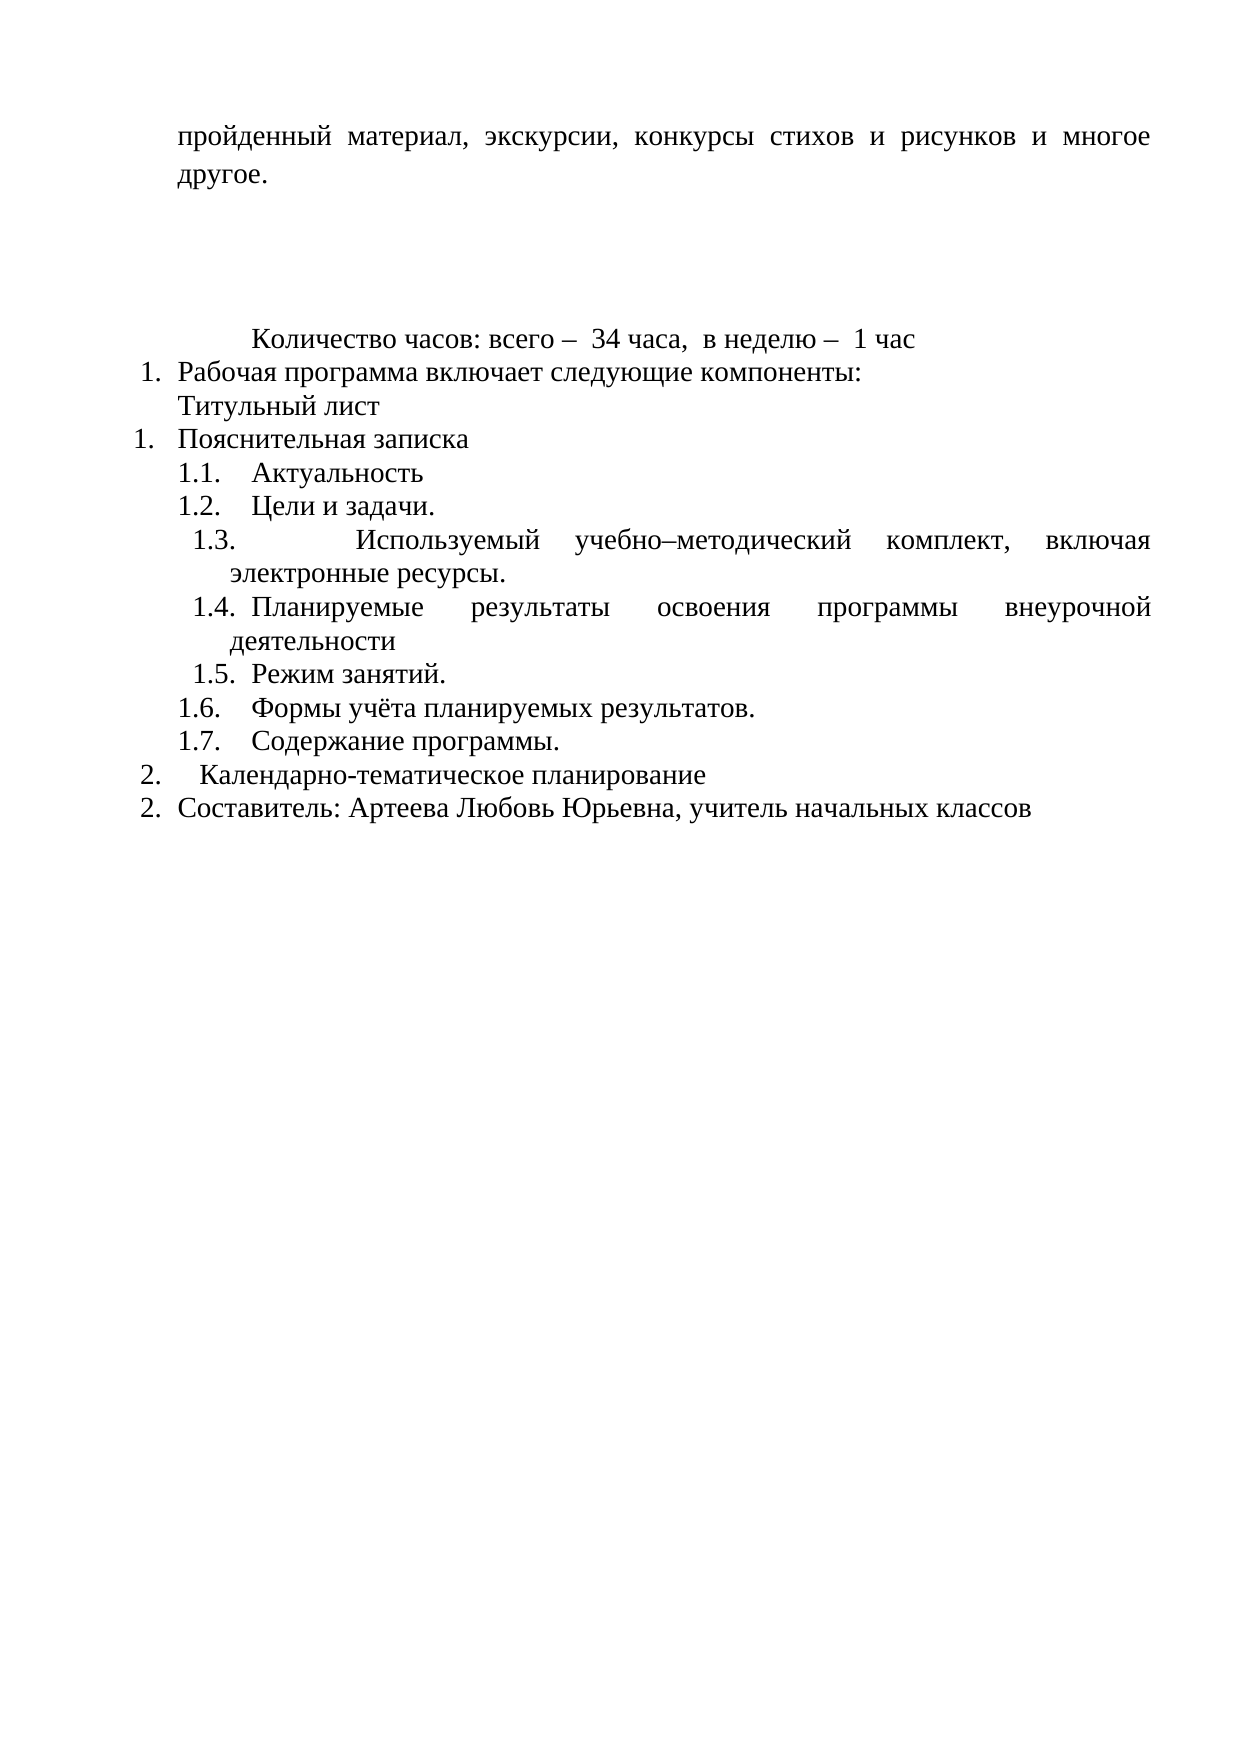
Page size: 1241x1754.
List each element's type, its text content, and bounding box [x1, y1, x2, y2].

list Планируемые результаты освоения программы внеурочной деятельности [192, 589, 1152, 656]
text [177, 118, 1152, 190]
list Используемый учебно–методический комплект, включая электронные ресурсы. [192, 522, 1152, 589]
list Титульный лист [177, 388, 1152, 421]
list Формы учёта планируемых результатов. [177, 690, 1152, 723]
list Рабочая программа включает следующие компоненты: [140, 354, 1152, 388]
list Количество часов: всего – 34 часа, в неделю – 1 час [177, 321, 1152, 354]
list Составитель: Артеева Любовь Юрьевна, учитель начальных классов [140, 790, 1152, 824]
list Цели и задачи. [177, 488, 1152, 522]
list Актуальность [177, 455, 1152, 488]
list Календарно-тематическое планирование [140, 757, 1152, 790]
list Содержание программы. [177, 723, 1152, 757]
list Режим занятий. [192, 656, 1152, 690]
list Пояснительная записка [133, 421, 1152, 455]
